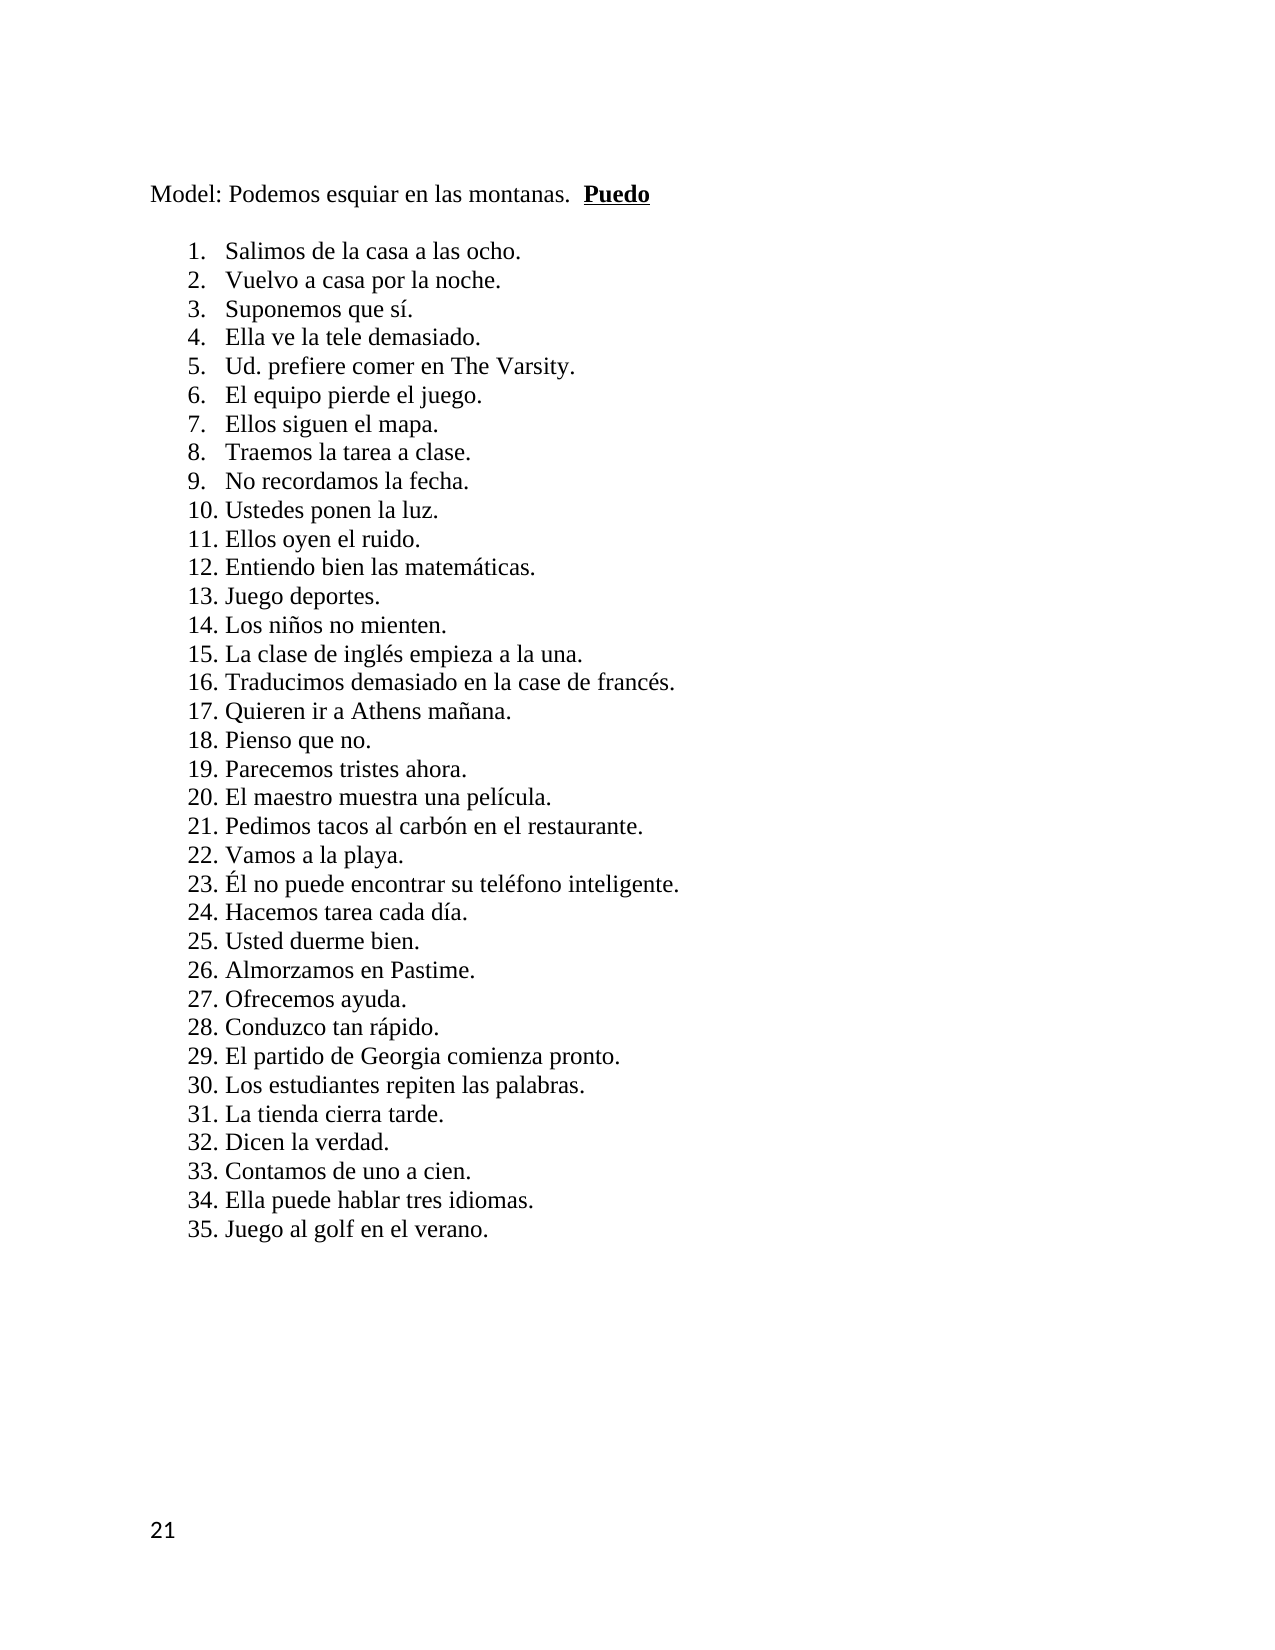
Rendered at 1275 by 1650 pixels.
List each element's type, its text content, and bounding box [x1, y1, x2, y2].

list Juego deportes. [187, 581, 1125, 610]
list Suponemos que sí. [187, 294, 1125, 322]
list Ud. prefiere comer en The Varsity. [187, 351, 1125, 380]
list El equipo pierde el juego. [187, 380, 1125, 409]
list Ofrecemos ayuda. [187, 984, 1125, 1012]
list Los estudiantes repiten las palabras. [187, 1070, 1125, 1099]
list Ustedes ponen la luz. [187, 495, 1125, 524]
list La tienda cierra tarde. [187, 1099, 1125, 1127]
list Ellos oyen el ruido. [187, 524, 1125, 552]
list Hacemos tarea cada día. [187, 897, 1125, 926]
list Ella puede hablar tres idiomas. [187, 1185, 1125, 1214]
list No recordamos la fecha. [187, 466, 1125, 495]
list Usted duerme bien. [187, 926, 1125, 955]
list Dicen la verdad. [187, 1127, 1125, 1156]
list Almorzamos en Pastime. [187, 955, 1125, 984]
list Contamos de uno a cien. [187, 1156, 1125, 1185]
list Traemos la tarea a clase. [187, 437, 1125, 466]
list Pedimos tacos al carbón en el restaurante. [187, 811, 1125, 840]
list Conduzco tan rápido. [187, 1012, 1125, 1041]
list Ellos siguen el mapa. [187, 409, 1125, 437]
list Entiendo bien las matemáticas. [187, 552, 1125, 581]
list Salimos de la casa a las ocho. [187, 236, 1125, 265]
list Los niños no mienten. [187, 610, 1125, 639]
list Vuelvo a casa por la noche. [187, 265, 1125, 294]
list Traducimos demasiado en la case de francés. [187, 667, 1125, 696]
list Ella ve la tele demasiado. [187, 322, 1125, 351]
list Quieren ir a Athens mañana. [187, 696, 1125, 725]
list El maestro muestra una película. [187, 782, 1125, 811]
list La clase de inglés empieza a la una. [187, 639, 1125, 667]
list Pienso que no. [187, 725, 1125, 754]
text Model: Podemos esquiar en las montanas. Puedo [150, 179, 1125, 207]
list El partido de Georgia comienza pronto. [187, 1041, 1125, 1070]
list Él no puede encontrar su teléfono inteligente. [187, 869, 1125, 897]
list Juego al golf en el verano. [187, 1214, 1125, 1242]
list Vamos a la playa. [187, 840, 1125, 869]
list Parecemos tristes ahora. [187, 754, 1125, 782]
